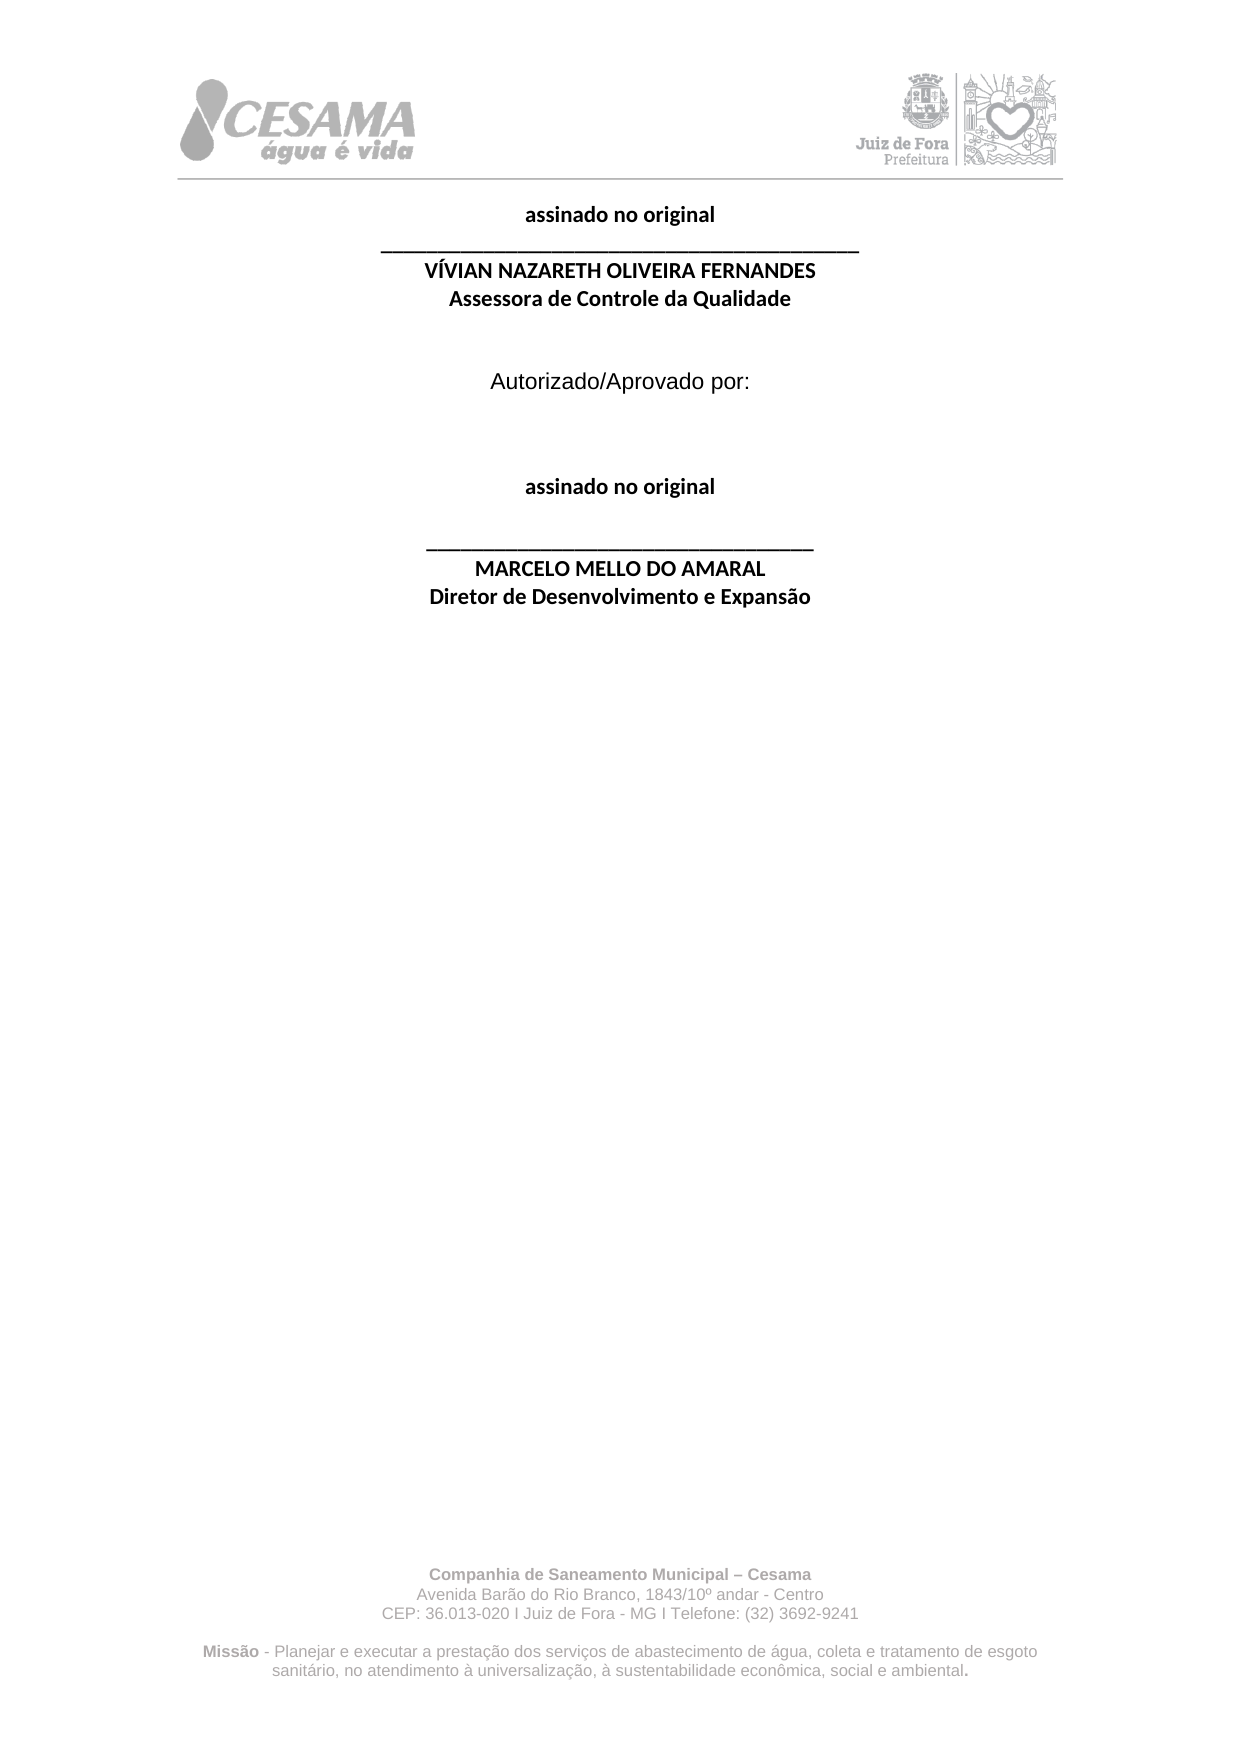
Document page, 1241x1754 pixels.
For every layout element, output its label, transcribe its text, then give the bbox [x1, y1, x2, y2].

text assinado no original [177, 472, 1063, 500]
text Diretor de Desenvolvimento e Expansão [177, 582, 1063, 611]
text __________________________________ [177, 526, 1063, 554]
text __________________________________________ [177, 228, 1063, 256]
text Autorizado/Aprovado por: [177, 368, 1063, 394]
text Assessora de Controle da Qualidade [177, 284, 1063, 312]
text assinado no original [177, 200, 1063, 228]
picture [177, 73, 1064, 180]
text VÍVIAN NAZARETH OLIVEIRA FERNANDES [177, 256, 1063, 284]
text MARCELO MELLO DO AMARAL [177, 554, 1063, 582]
